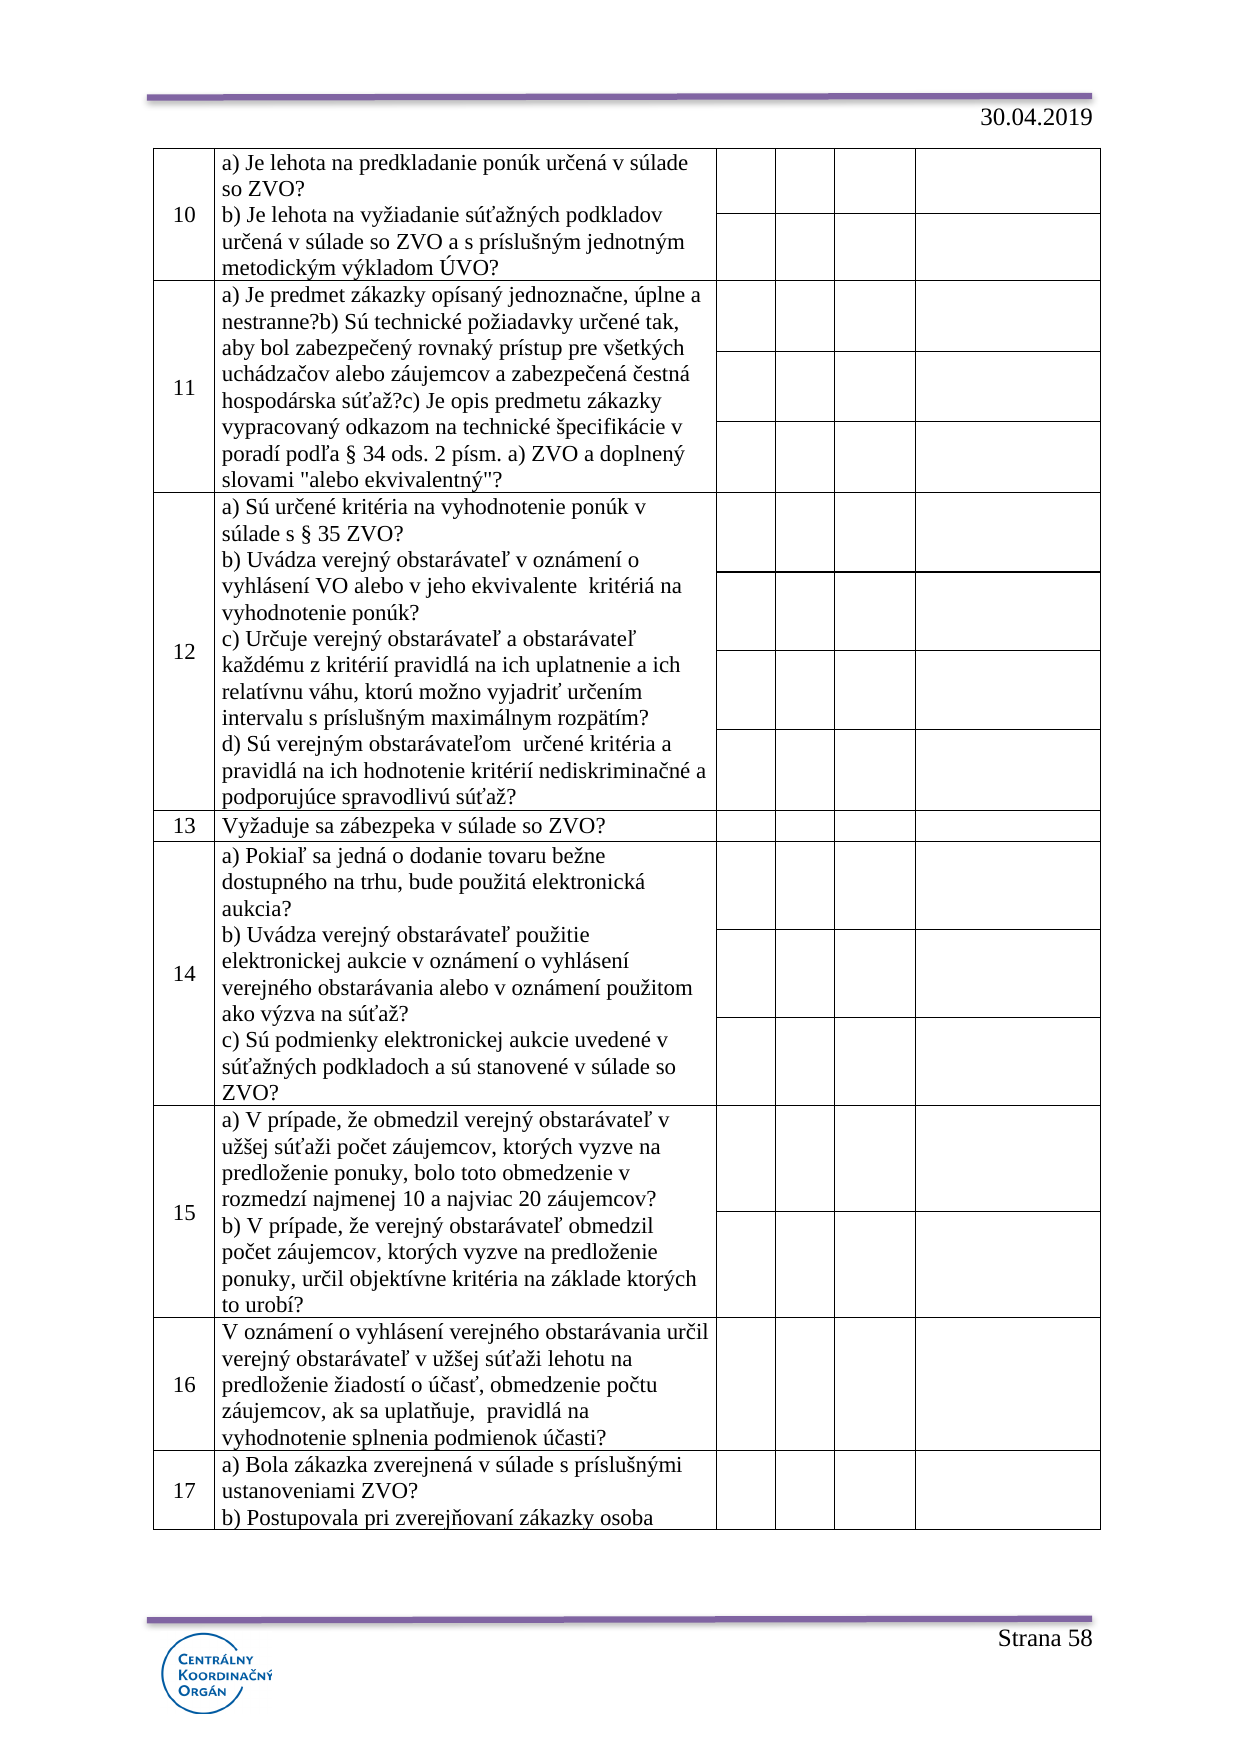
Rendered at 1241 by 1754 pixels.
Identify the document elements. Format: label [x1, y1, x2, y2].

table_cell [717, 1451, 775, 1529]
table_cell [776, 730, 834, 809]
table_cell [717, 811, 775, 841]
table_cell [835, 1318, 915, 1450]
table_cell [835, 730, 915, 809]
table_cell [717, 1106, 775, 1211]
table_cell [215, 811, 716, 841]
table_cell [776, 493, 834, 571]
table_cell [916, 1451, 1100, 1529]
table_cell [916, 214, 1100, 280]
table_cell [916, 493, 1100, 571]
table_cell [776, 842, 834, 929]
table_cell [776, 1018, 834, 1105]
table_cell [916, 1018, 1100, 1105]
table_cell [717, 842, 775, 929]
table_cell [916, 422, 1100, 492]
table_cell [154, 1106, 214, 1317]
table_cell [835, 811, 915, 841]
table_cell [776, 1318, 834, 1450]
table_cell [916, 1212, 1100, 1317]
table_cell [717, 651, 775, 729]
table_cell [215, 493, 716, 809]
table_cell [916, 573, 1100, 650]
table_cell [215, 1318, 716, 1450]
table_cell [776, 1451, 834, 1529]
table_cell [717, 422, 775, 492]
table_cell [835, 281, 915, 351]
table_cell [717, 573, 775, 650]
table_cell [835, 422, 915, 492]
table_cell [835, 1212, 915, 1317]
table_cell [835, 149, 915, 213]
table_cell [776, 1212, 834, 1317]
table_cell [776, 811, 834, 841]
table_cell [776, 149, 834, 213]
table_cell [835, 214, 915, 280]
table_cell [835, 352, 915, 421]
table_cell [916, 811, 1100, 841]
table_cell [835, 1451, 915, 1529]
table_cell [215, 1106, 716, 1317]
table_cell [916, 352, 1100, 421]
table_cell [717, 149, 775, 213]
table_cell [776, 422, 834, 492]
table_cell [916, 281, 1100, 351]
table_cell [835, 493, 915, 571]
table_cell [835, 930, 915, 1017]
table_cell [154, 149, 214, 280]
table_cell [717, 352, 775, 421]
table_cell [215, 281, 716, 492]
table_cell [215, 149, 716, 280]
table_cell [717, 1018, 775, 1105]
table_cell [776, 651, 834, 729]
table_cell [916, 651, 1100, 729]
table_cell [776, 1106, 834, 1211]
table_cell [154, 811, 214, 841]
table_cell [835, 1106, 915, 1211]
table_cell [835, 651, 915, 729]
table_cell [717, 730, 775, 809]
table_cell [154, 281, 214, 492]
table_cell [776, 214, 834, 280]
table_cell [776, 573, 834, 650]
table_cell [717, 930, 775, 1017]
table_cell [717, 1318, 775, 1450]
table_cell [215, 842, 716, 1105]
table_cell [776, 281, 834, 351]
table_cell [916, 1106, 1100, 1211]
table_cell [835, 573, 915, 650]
picture [159, 1631, 272, 1713]
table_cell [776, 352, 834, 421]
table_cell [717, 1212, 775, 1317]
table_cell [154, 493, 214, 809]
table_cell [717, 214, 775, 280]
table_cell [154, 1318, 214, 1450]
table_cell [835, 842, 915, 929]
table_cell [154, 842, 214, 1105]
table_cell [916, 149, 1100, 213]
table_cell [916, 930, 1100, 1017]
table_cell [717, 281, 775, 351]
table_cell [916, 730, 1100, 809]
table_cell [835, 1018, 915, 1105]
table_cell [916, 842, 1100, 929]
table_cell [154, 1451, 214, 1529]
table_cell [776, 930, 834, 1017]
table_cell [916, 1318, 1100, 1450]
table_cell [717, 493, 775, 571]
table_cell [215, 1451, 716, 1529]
